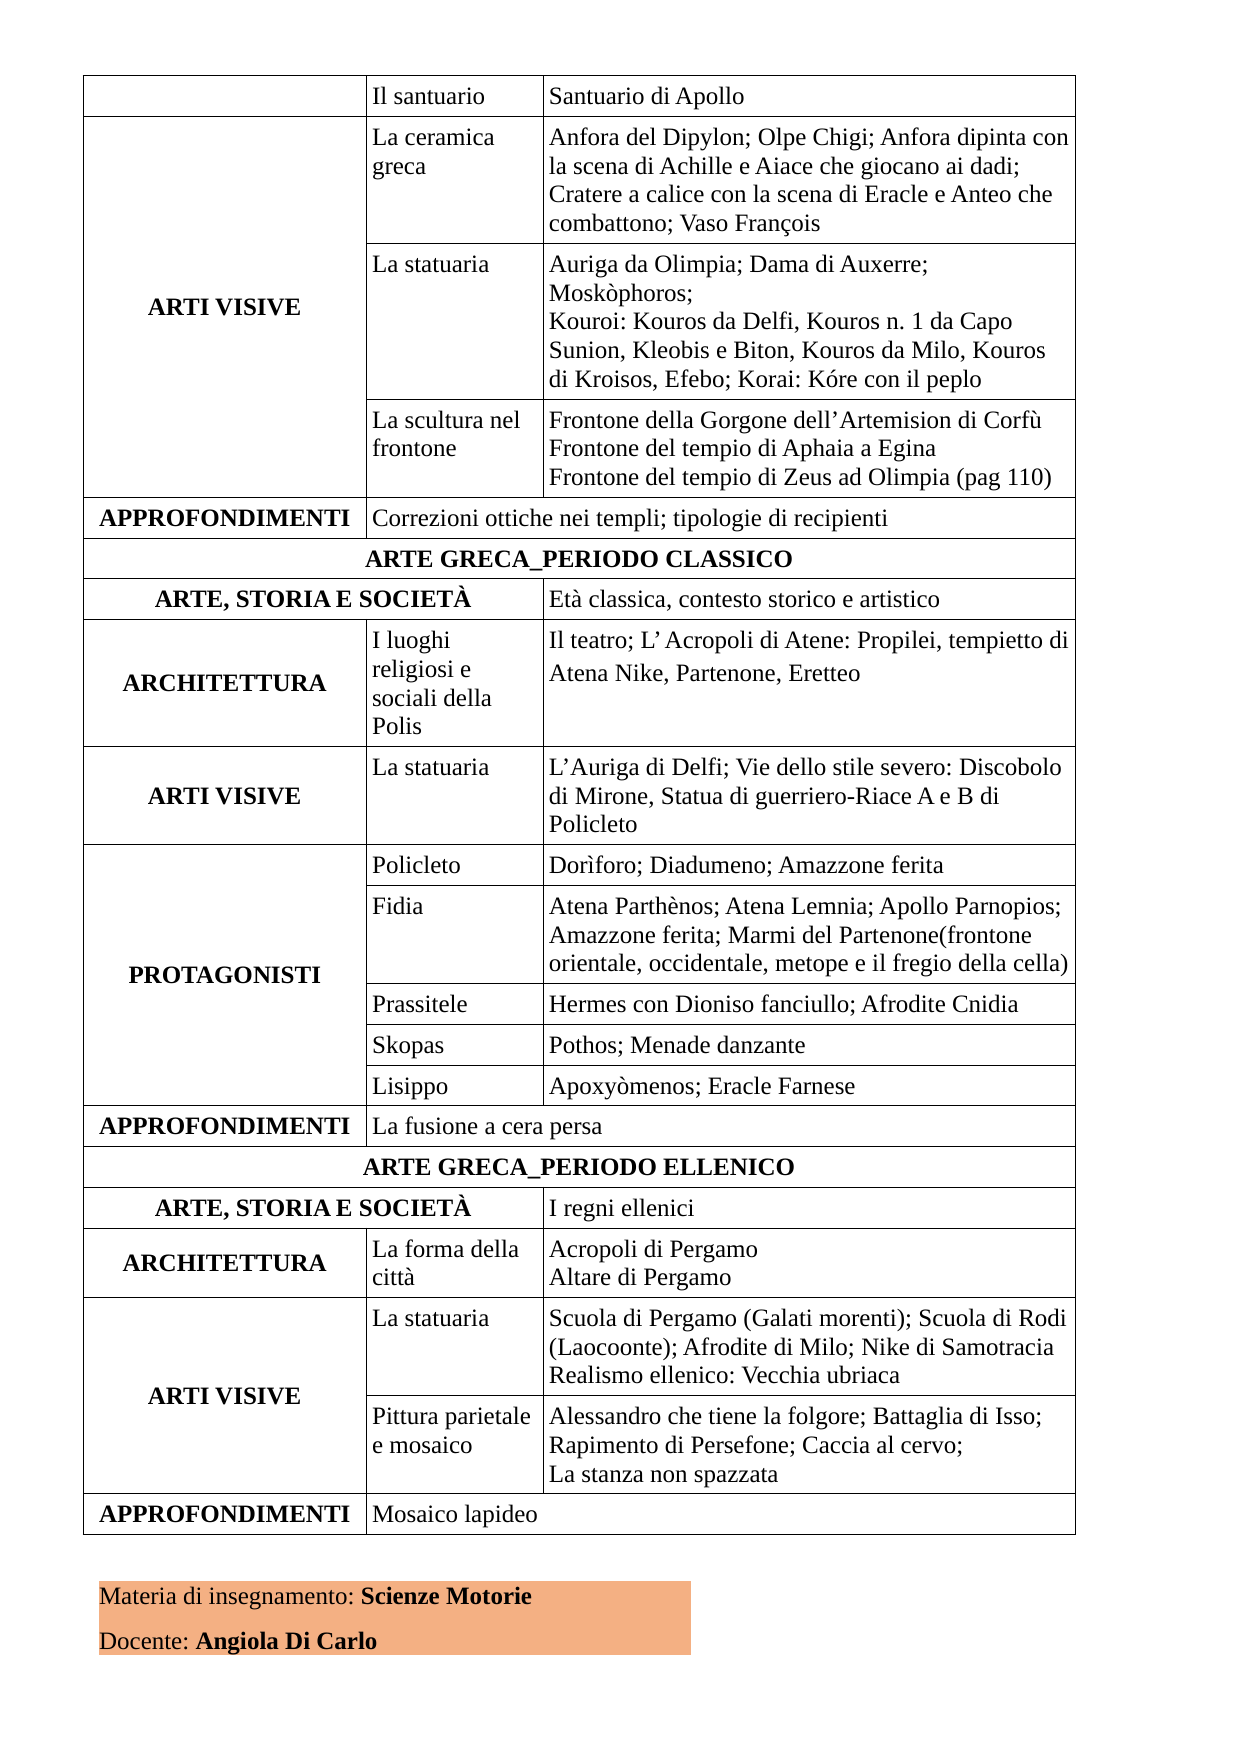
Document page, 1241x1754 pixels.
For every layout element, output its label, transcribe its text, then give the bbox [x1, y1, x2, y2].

table_cell La ceramica greca [367, 117, 543, 243]
table_cell Atena Parthènos; Atena Lemnia; Apollo Parnopios; Amazzone ferita; Marmi del Partenone(frontone orientale, occidentale, metope e il fregio della cella) [544, 886, 1075, 983]
table_cell Lisippo [367, 1066, 543, 1105]
table_cell La statuaria [367, 1298, 543, 1395]
table_cell Auriga da Olimpia; Dama di Auxerre; Moskòphoros; Kouroi: Kouros da Delfi, Kouros n. 1 da Capo Sunion, Kleobis e Biton, Kouros da Milo, Kouros di Kroisos, Efebo; Korai: Kóre con il peplo [544, 244, 1075, 398]
table_cell ARTE, STORIA E SOCIETÀ [84, 579, 543, 619]
table_cell Anfora del Dipylon; Olpe Chigi; Anfora dipinta con la scena di Achille e Aiace che giocano ai dadi; Cratere a calice con la scena di Eracle e Anteo che combattono; Vaso François [544, 117, 1075, 243]
table_cell PROTAGONISTI [84, 845, 366, 1105]
table_cell Età classica, contesto storico e artistico [544, 579, 1075, 619]
table_cell Pittura parietale e mosaico [367, 1396, 543, 1493]
table_cell Pothos; Menade danzante [544, 1025, 1075, 1064]
table_cell ARTI VISIVE [84, 747, 366, 844]
table_cell ARTI VISIVE [84, 117, 366, 497]
table_cell Apoxyòmenos; Eracle Farnese [544, 1066, 1075, 1105]
table_cell ARCHITETTURA [84, 620, 366, 746]
table_cell La statuaria [367, 244, 543, 398]
table_cell ARCHITETTURA [84, 1229, 366, 1297]
table_cell Fidia [367, 886, 543, 983]
table_cell La scultura nel frontone [367, 400, 543, 497]
table_cell Hermes con Dioniso fanciullo; Afrodite Cnidia [544, 984, 1075, 1024]
table_cell Il santuario [367, 76, 543, 116]
table_cell APPROFONDIMENTI [84, 1494, 366, 1534]
table_cell Dorìforo; Diadumeno; Amazzone ferita [544, 845, 1075, 885]
table_cell I luoghi religiosi e sociali della Polis [367, 620, 543, 746]
table_cell ARTE, STORIA E SOCIETÀ [84, 1188, 543, 1227]
table_cell La fusione a cera persa [367, 1106, 1075, 1146]
table_cell ARTE GRECA_PERIODO ELLENICO [84, 1147, 1075, 1187]
table_cell ARTI VISIVE [84, 1298, 366, 1493]
table_cell Frontone della Gorgone dell’Artemision di Corfù Frontone del tempio di Aphaia a Egina Frontone del tempio di Zeus ad Olimpia (pag 110) [544, 400, 1075, 497]
table_cell Policleto [367, 845, 543, 885]
table_cell Alessandro che tiene la folgore; Battaglia di Isso; Rapimento di Persefone; Caccia al cervo; La stanza non spazzata [544, 1396, 1075, 1493]
table_cell Correzioni ottiche nei templi; tipologie di recipienti [367, 498, 1075, 537]
table_cell Il teatro; L’ Acropoli di Atene: Propilei, tempietto di Atena Nike, Partenone, Eretteo [544, 620, 1075, 746]
table_cell La forma della città [367, 1229, 543, 1297]
table_cell Acropoli di Pergamo Altare di Pergamo [544, 1229, 1075, 1297]
table_cell Mosaico lapideo [367, 1494, 1075, 1534]
table_cell Scuola di Pergamo (Galati morenti); Scuola di Rodi (Laocoonte); Afrodite di Milo; Nike di Samotracia Realismo ellenico: Vecchia ubriaca [544, 1298, 1075, 1395]
table_cell APPROFONDIMENTI [84, 1106, 366, 1146]
table_cell Prassitele [367, 984, 543, 1024]
table_cell ARTE GRECA_PERIODO CLASSICO [84, 539, 1075, 578]
table_cell Santuario di Apollo [544, 76, 1075, 116]
table_cell L’Auriga di Delfi; Vie dello stile severo: Discobolo di Mirone, Statua di guerriero-Riace A e B di Policleto [544, 747, 1075, 844]
table_cell La statuaria [367, 747, 543, 844]
table_cell I regni ellenici [544, 1188, 1075, 1227]
table_cell Skopas [367, 1025, 543, 1064]
table_cell APPROFONDIMENTI [84, 498, 366, 537]
